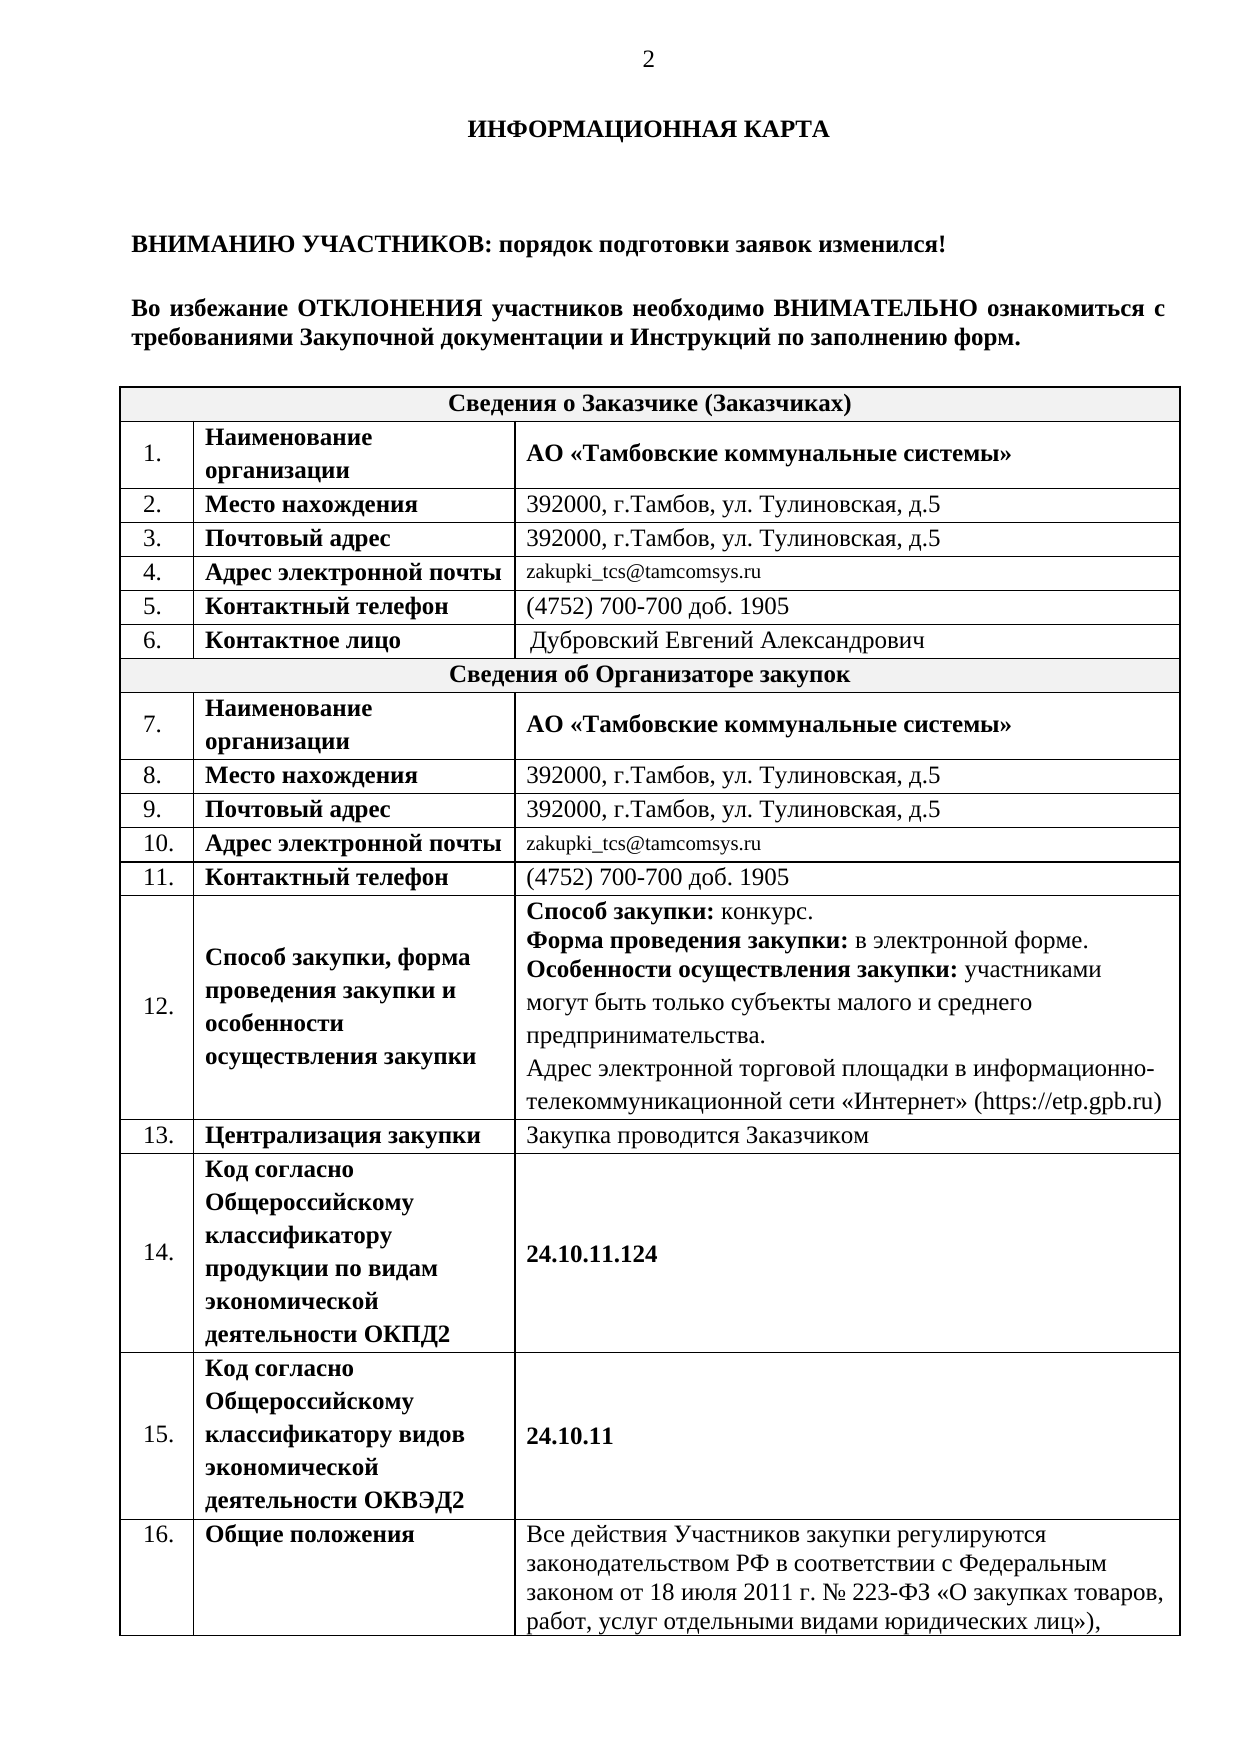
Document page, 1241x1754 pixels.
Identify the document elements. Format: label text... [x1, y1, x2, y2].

table_cell (4752) 700-700 доб. 1905 [516, 863, 1179, 895]
table_cell Контактное лицо [194, 625, 514, 658]
table_cell [121, 896, 193, 1119]
table_cell [121, 1154, 193, 1352]
table_cell 392000, г.Тамбов, ул. Тулиновская, д.5 [516, 760, 1179, 793]
table_cell (4752) 700-700 доб. 1905 [516, 591, 1179, 624]
table_cell Сведения об Организаторе закупок [121, 659, 1179, 692]
table_cell 24.10.11 [516, 1353, 1179, 1518]
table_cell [516, 1520, 1179, 1634]
table_cell Почтовый адрес [194, 523, 514, 556]
table_cell Контактный телефон [194, 591, 514, 624]
table_cell Почтовый адрес [194, 794, 514, 827]
table_cell Место нахождения [194, 489, 514, 522]
table_cell 24.10.11.124 [516, 1154, 1179, 1352]
table_cell Адрес электронной почты [194, 828, 514, 861]
text ВНИМАНИЮ УЧАСТНИКОВ: порядок подготовки заявок изменился! [131, 229, 1166, 258]
table_cell Код согласно Общероссийскому классификатору видов экономической деятельности ОКВЭД2 [194, 1353, 514, 1518]
table_cell zakupki_tcs@tamcomsys.ru [516, 557, 1179, 590]
table_cell 392000, г.Тамбов, ул. Тулиновская, д.5 [516, 523, 1179, 556]
text ИНФОРМАЦИОННАЯ КАРТА [131, 114, 1166, 143]
table_cell 392000, г.Тамбов, ул. Тулиновская, д.5 [516, 489, 1179, 522]
table_cell Централизация закупки [194, 1120, 514, 1153]
table_cell Адрес электронной почты [194, 557, 514, 590]
table_cell [121, 1520, 193, 1634]
table_cell Место нахождения [194, 760, 514, 793]
table_cell Общие положения [194, 1520, 514, 1634]
table_cell Способ закупки, форма проведения закупки и особенности осуществления закупки [194, 896, 514, 1119]
text Во избежание ОТКЛОНЕНИЯ участников необходимо ВНИМАТЕЛЬНО ознакомиться с требованиями Закупочной документации и Инструкций по заполнению форм. [131, 293, 1166, 351]
table_cell [121, 1120, 193, 1153]
table_cell Наименование организации [194, 693, 514, 759]
table_cell Код согласно Общероссийскому классификатору продукции по видам экономической деятельности ОКПД2 [194, 1154, 514, 1352]
table_cell [121, 523, 193, 556]
table_cell [121, 828, 193, 861]
table_cell [121, 794, 193, 827]
table_cell Способ закупки: конкурс. Форма проведения закупки: в электронной форме. Особенности осуществления закупки: участниками могут быть только субъекты малого и среднего предпринимательства. Адрес электронной торговой площадки в информационно-телекоммуникационной сети «Интернет» (https://etp.gpb.ru) [516, 896, 1179, 1119]
table_cell [121, 693, 193, 759]
table_cell [121, 591, 193, 624]
table_cell Дубровский Евгений Александрович [516, 625, 1179, 658]
table_cell [121, 760, 193, 793]
table_cell Закупка проводится Заказчиком [516, 1120, 1179, 1153]
table_cell АО «Тамбовские коммунальные системы» [516, 693, 1179, 759]
table_header Сведения о Заказчике (Заказчиках) [121, 388, 1179, 421]
table_cell Наименование организации [194, 422, 514, 488]
table_cell 392000, г.Тамбов, ул. Тулиновская, д.5 [516, 794, 1179, 827]
table_cell [121, 489, 193, 522]
table_cell АО «Тамбовские коммунальные системы» [516, 422, 1179, 488]
table_cell zakupki_tcs@tamcomsys.ru [516, 828, 1179, 861]
table_cell [121, 625, 193, 658]
table_cell [121, 1353, 193, 1518]
table_cell [121, 422, 193, 488]
table_cell [121, 557, 193, 590]
table_cell Контактный телефон [194, 863, 514, 895]
table_cell [121, 863, 193, 895]
